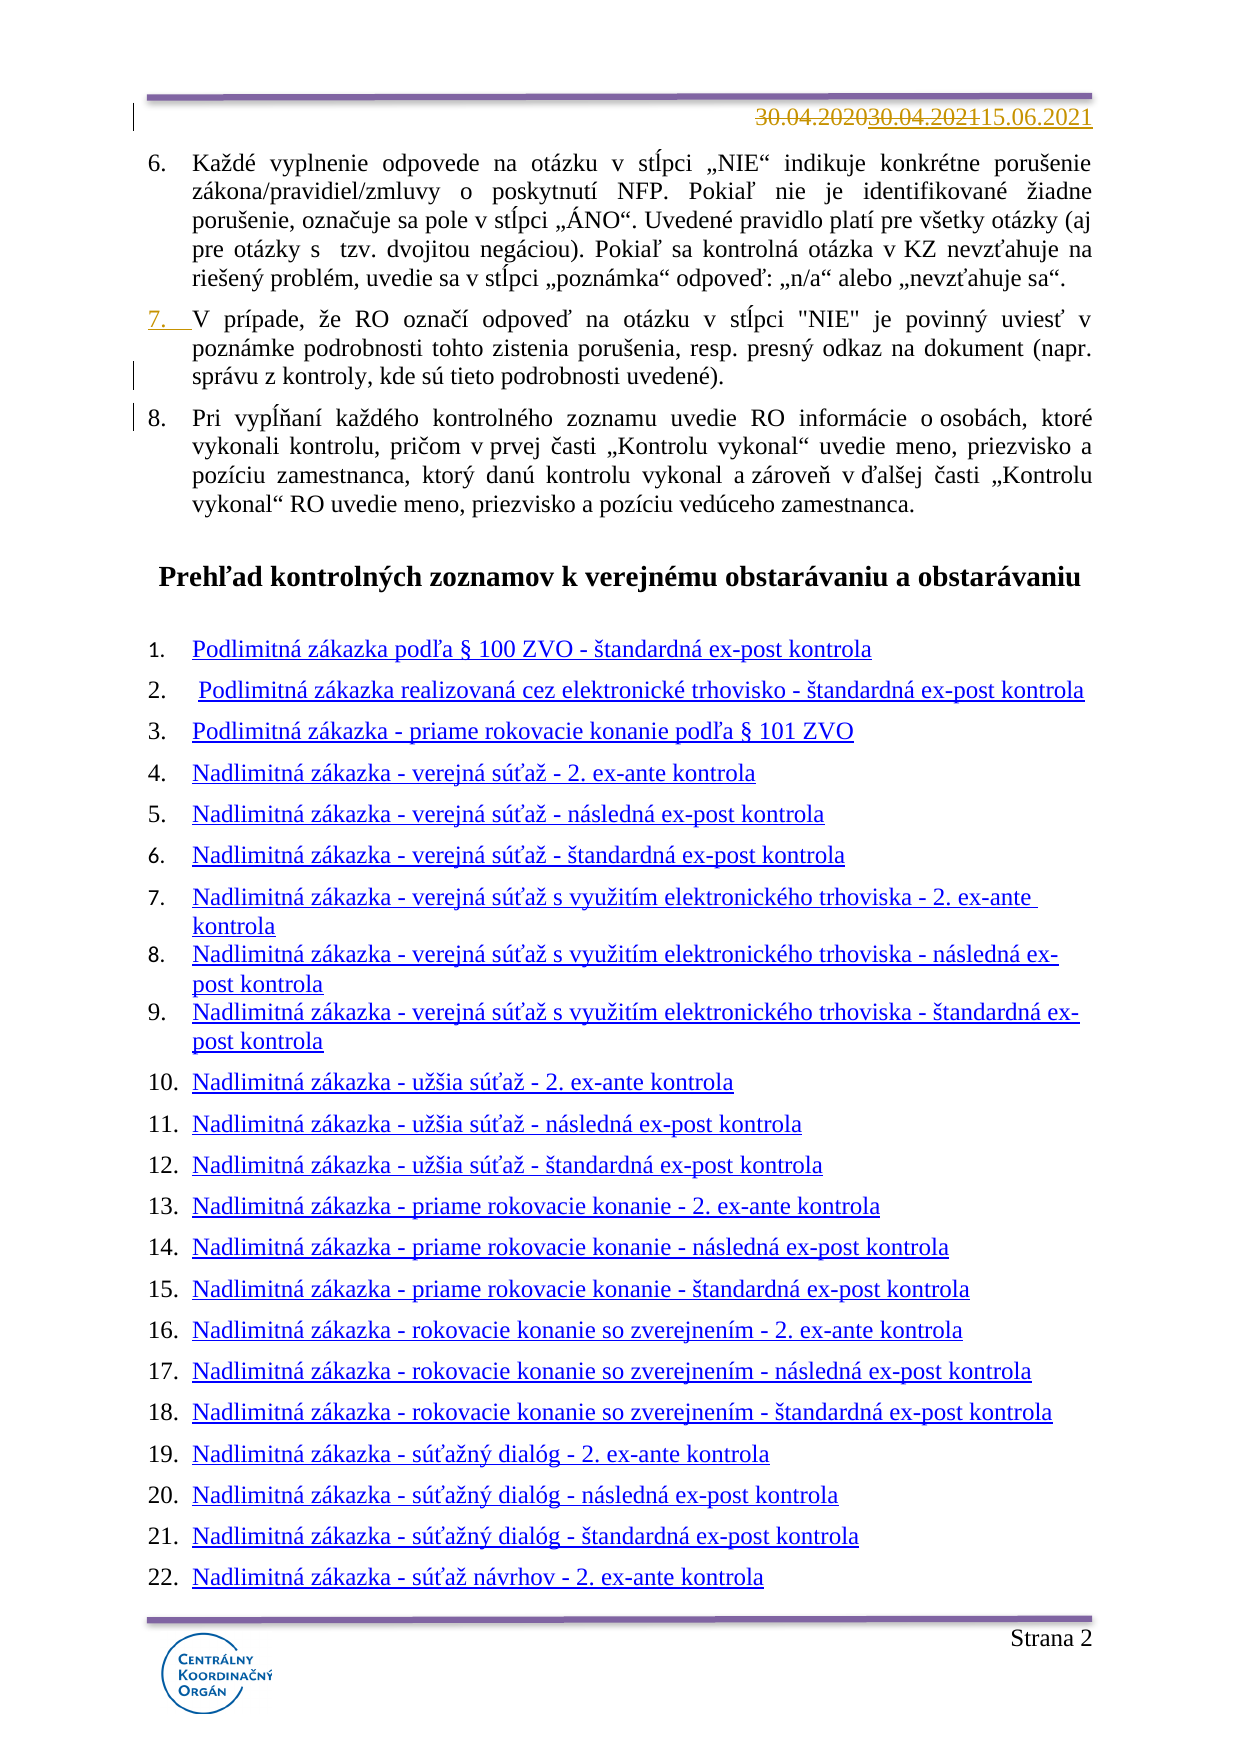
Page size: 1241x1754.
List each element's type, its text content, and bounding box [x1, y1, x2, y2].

list Nadlimitná zákazka - súťažný dialóg - následná ex-post kontrola [148, 1480, 1093, 1509]
list Podlimitná zákazka realizovaná cez elektronické trhovisko - štandardná ex-post kontrola [148, 675, 1093, 704]
list Nadlimitná zákazka - priame rokovacie konanie - následná ex-post kontrola [148, 1232, 1093, 1261]
list Nadlimitná zákazka - priame rokovacie konanie - štandardná ex-post kontrola [148, 1274, 1093, 1302]
list Nadlimitná zákazka - rokovacie konanie so zverejnením - štandardná ex-post kontrola [148, 1397, 1093, 1426]
list Nadlimitná zákazka - súťažný dialóg - štandardná ex-post kontrola [148, 1521, 1093, 1550]
list Nadlimitná zákazka - verejná súťaž s využitím elektronického trhoviska - následná ex-post kontrola [148, 939, 1093, 997]
list Nadlimitná zákazka - rokovacie konanie so zverejnením - následná ex-post kontrola [148, 1356, 1093, 1385]
list Pri vypĺňaní každého kontrolného zoznamu uvedie RO informácie o osobách, ktoré vykonali kontrolu, pričom v prvej časti „Kontrolu vykonal“ uvedie meno, priezvisko a pozíciu zamestnanca, ktorý danú kontrolu vykonal a zároveň v ďalšej časti „Kontrolu vykonal“ RO uvedie meno, priezvisko a pozíciu vedúceho zamestnanca. [148, 403, 1093, 518]
list Nadlimitná zákazka - verejná súťaž s využitím elektronického trhoviska - štandardná ex-post kontrola [148, 997, 1093, 1055]
list Nadlimitná zákazka - užšia súťaž - následná ex-post kontrola [148, 1109, 1093, 1137]
list Každé vyplnenie odpovede na otázku v stĺpci „NIE“ indikuje konkrétne porušenie zákona/pravidiel/zmluvy o poskytnutí NFP. Pokiaľ nie je identifikované žiadne porušenie, označuje sa pole v stĺpci „ÁNO“. Uvedené pravidlo platí pre všetky otázky (aj pre otázky s tzv. dvojitou negáciou). Pokiaľ sa kontrolná otázka v KZ nevzťahuje na riešený problém, uvedie sa v stĺpci „poznámka“ odpoveď: „n/a“ alebo „nevzťahuje sa“. [148, 148, 1093, 291]
text Prehľad kontrolných zoznamov k verejnému obstarávaniu a obstarávaniu [148, 559, 1093, 592]
list Nadlimitná zákazka - rokovacie konanie so zverejnením - 2. ex-ante kontrola [148, 1315, 1093, 1344]
list Nadlimitná zákazka - verejná súťaž - štandardná ex-post kontrola [148, 840, 1093, 869]
list Podlimitná zákazka - priame rokovacie konanie podľa § 101 ZVO [148, 716, 1093, 745]
list Nadlimitná zákazka - užšia súťaž - 2. ex-ante kontrola [148, 1067, 1093, 1096]
list Nadlimitná zákazka - súťažný dialóg - 2. ex-ante kontrola [148, 1439, 1093, 1467]
list Podlimitná zákazka podľa § 100 ZVO - štandardná ex-post kontrola [148, 634, 1093, 663]
list Nadlimitná zákazka - súťaž návrhov - 2. ex-ante kontrola [148, 1562, 1093, 1591]
list Nadlimitná zákazka - verejná súťaž - následná ex-post kontrola [148, 799, 1093, 828]
list Nadlimitná zákazka - užšia súťaž - štandardná ex-post kontrola [148, 1150, 1093, 1179]
list Nadlimitná zákazka - verejná súťaž - 2. ex-ante kontrola [148, 758, 1093, 786]
list Nadlimitná zákazka - verejná súťaž s využitím elektronického trhoviska - 2. ex-ante kontrola [148, 882, 1093, 939]
picture [159, 1631, 272, 1713]
list Nadlimitná zákazka - priame rokovacie konanie - 2. ex-ante kontrola [148, 1191, 1093, 1220]
list V prípade, že RO označí odpoveď na otázku v stĺpci "NIE" je povinný uviesť v poznámke podrobnosti tohto zistenia porušenia, resp. presný odkaz na dokument (napr. správu z kontroly, kde sú tieto podrobnosti uvedené). [148, 304, 1093, 390]
